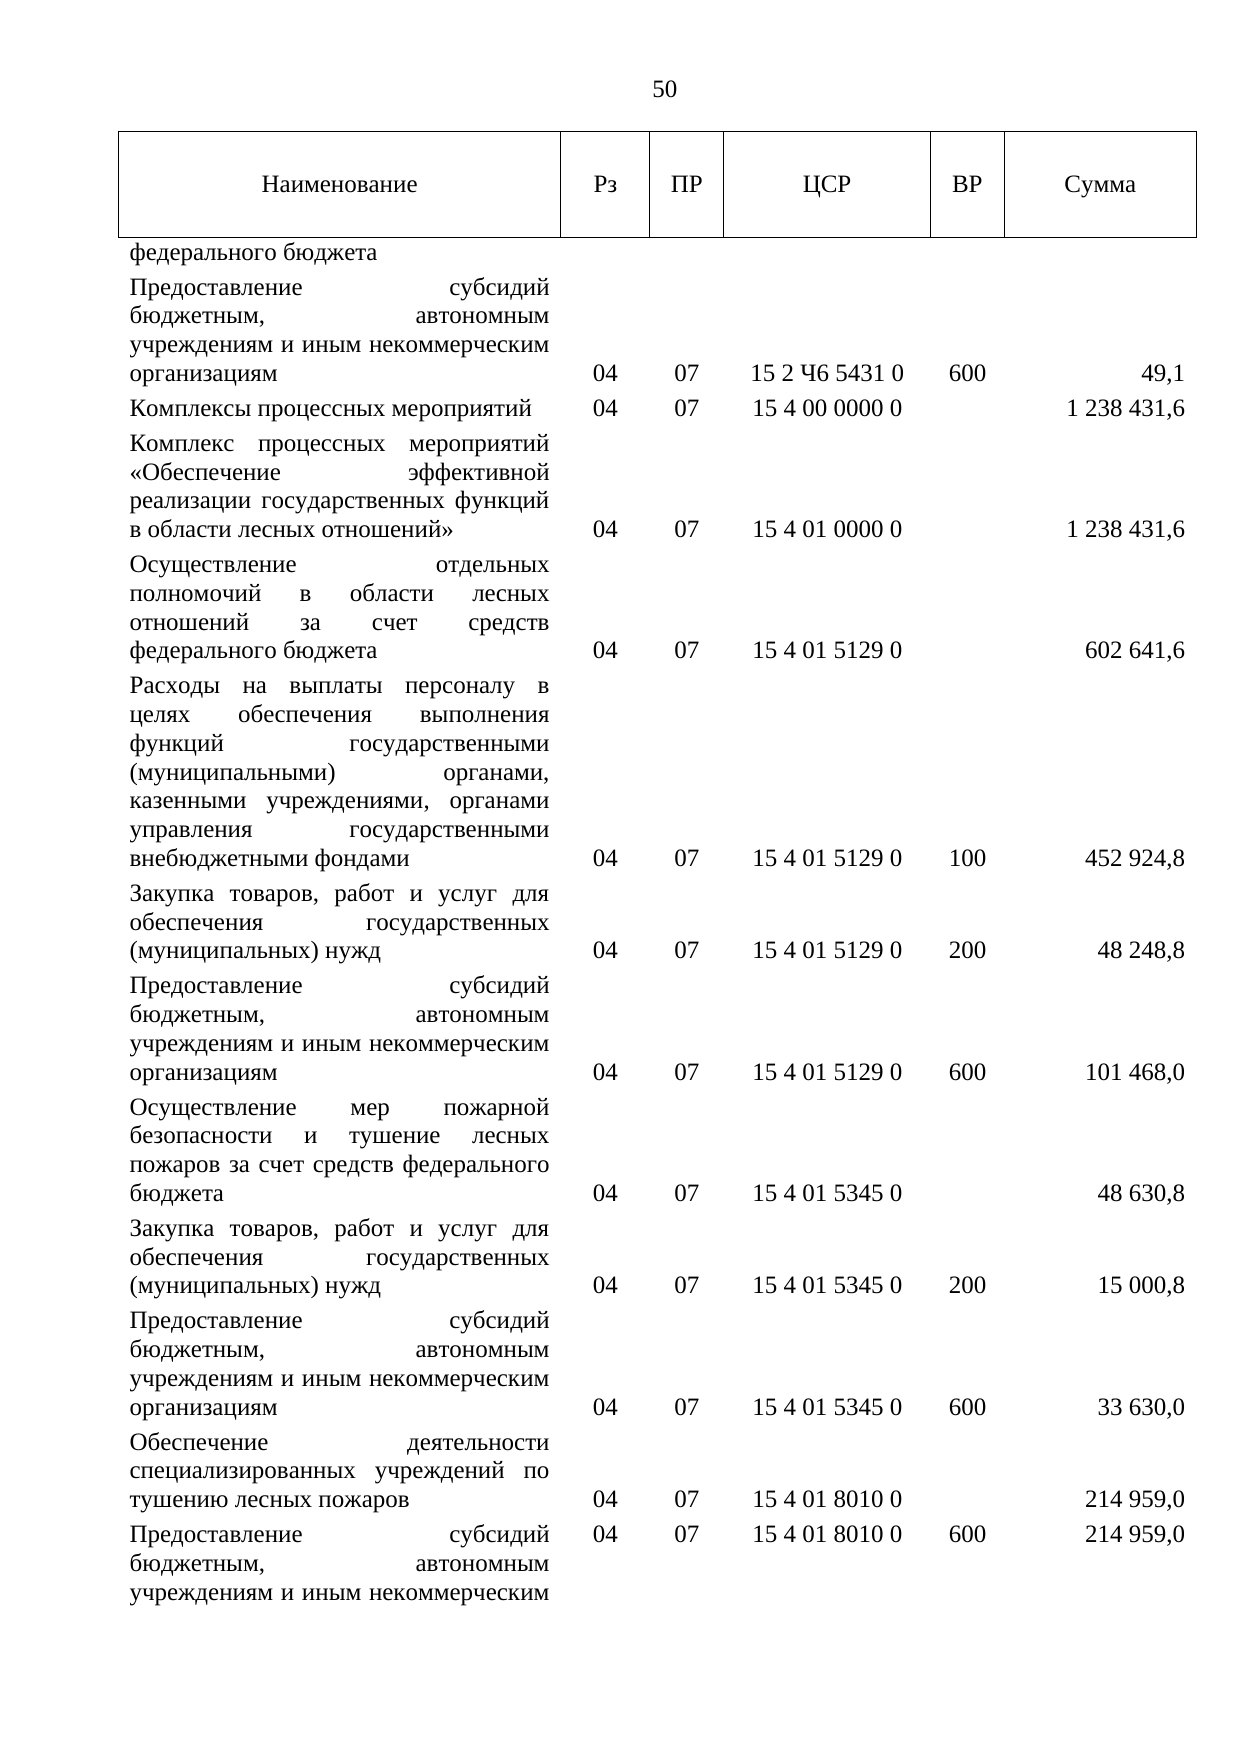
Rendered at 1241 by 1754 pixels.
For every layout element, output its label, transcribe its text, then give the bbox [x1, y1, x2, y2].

table_header Рз [561, 132, 649, 237]
table_header Наименование [119, 132, 560, 237]
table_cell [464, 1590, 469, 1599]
table_header ЦСР [724, 132, 930, 237]
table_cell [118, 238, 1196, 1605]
table_header Сумма [1005, 132, 1196, 237]
table_header ВР [931, 132, 1004, 237]
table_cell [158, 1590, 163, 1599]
table_header ПР [650, 132, 723, 237]
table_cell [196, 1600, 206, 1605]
